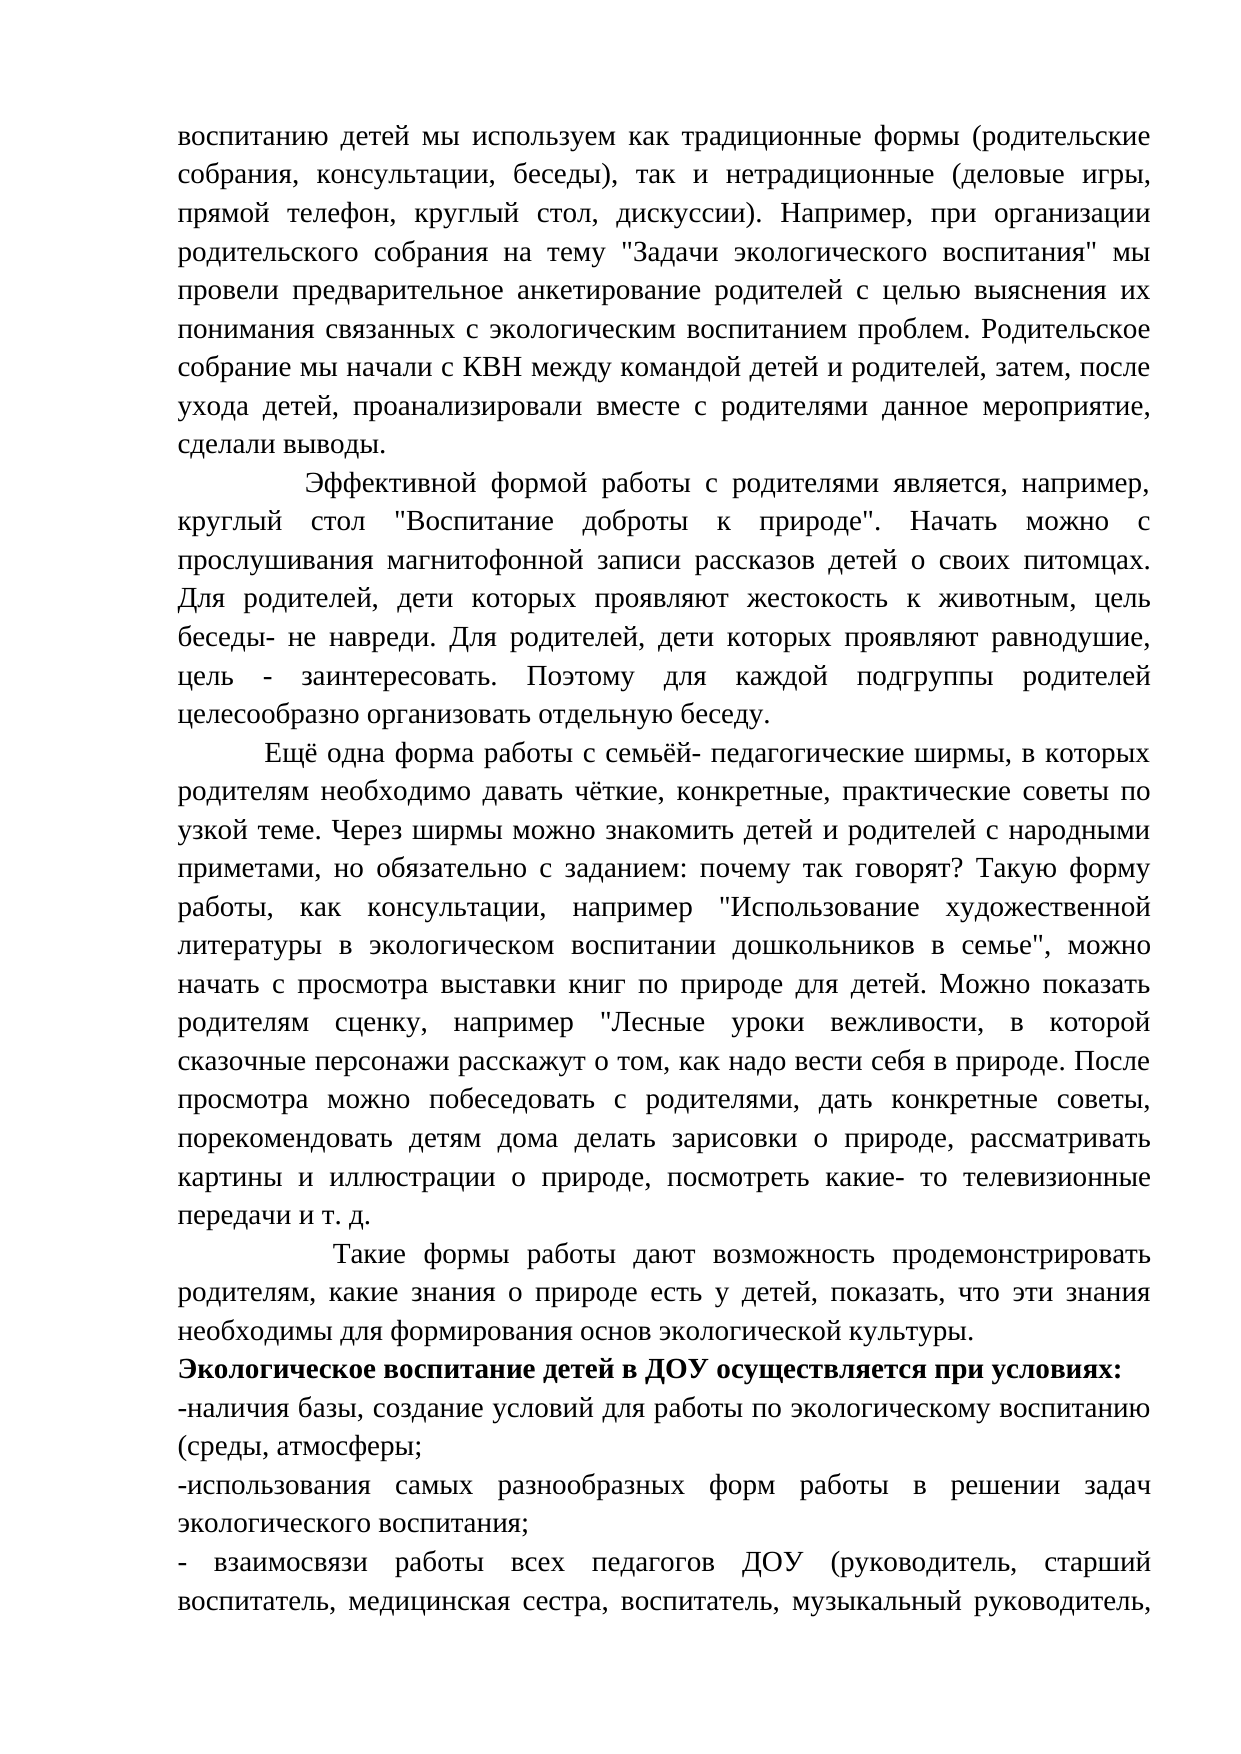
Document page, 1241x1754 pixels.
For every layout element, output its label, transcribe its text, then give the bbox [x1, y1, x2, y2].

list Такие формы работы дают возможность продемонстрировать родителям, какие знания о природе есть у детей, показать, что эти знания необходимы для формирования основ экологической культуры. [177, 1236, 1152, 1346]
list -наличия базы, создание условий для работы по экологическому воспитанию (среды, атмосферы; [177, 1390, 1152, 1462]
list Эффективной формой работы с родителями является, например, круглый стол "Воспитание доброты к природе". Начать можно с прослушивания магнитофонной записи рассказов детей о своих питомцах. Для родителей, дети которых проявляют жестокость к животным, цель беседы- не навреди. Для родителей, дети которых проявляют равнодушие, цель - заинтересовать. Поэтому для каждой подгруппы родителей целесообразно организовать отдельную беседу. [177, 465, 1152, 730]
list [177, 118, 1152, 460]
list Ещё одна форма работы с семьёй- педагогические ширмы, в которых родителям необходимо давать чёткие, конкретные, практические советы по узкой теме. Через ширмы можно знакомить детей и родителей с народными приметами, но обязательно с заданием: почему так говорят? Такую форму работы, как консультации, например "Использование художественной литературы в экологическом воспитании дошкольников в семье", можно начать с просмотра выставки книг по природе для детей. Можно показать родителям сценку, например "Лесные уроки вежливости, в которой сказочные персонажи расскажут о том, как надо вести себя в природе. После просмотра можно побеседовать с родителями, дать конкретные советы, порекомендовать детям дома делать зарисовки о природе, рассматривать картины и иллюстрации о природе, посмотреть какие- то телевизионные передачи и т. д. [177, 735, 1152, 1231]
list Экологическое воспитание детей в ДОУ осуществляется при условиях: [177, 1351, 1152, 1385]
list -использования самых разнообразных форм работы в решении задач экологического воспитания; [177, 1467, 1152, 1539]
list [177, 1544, 1152, 1616]
